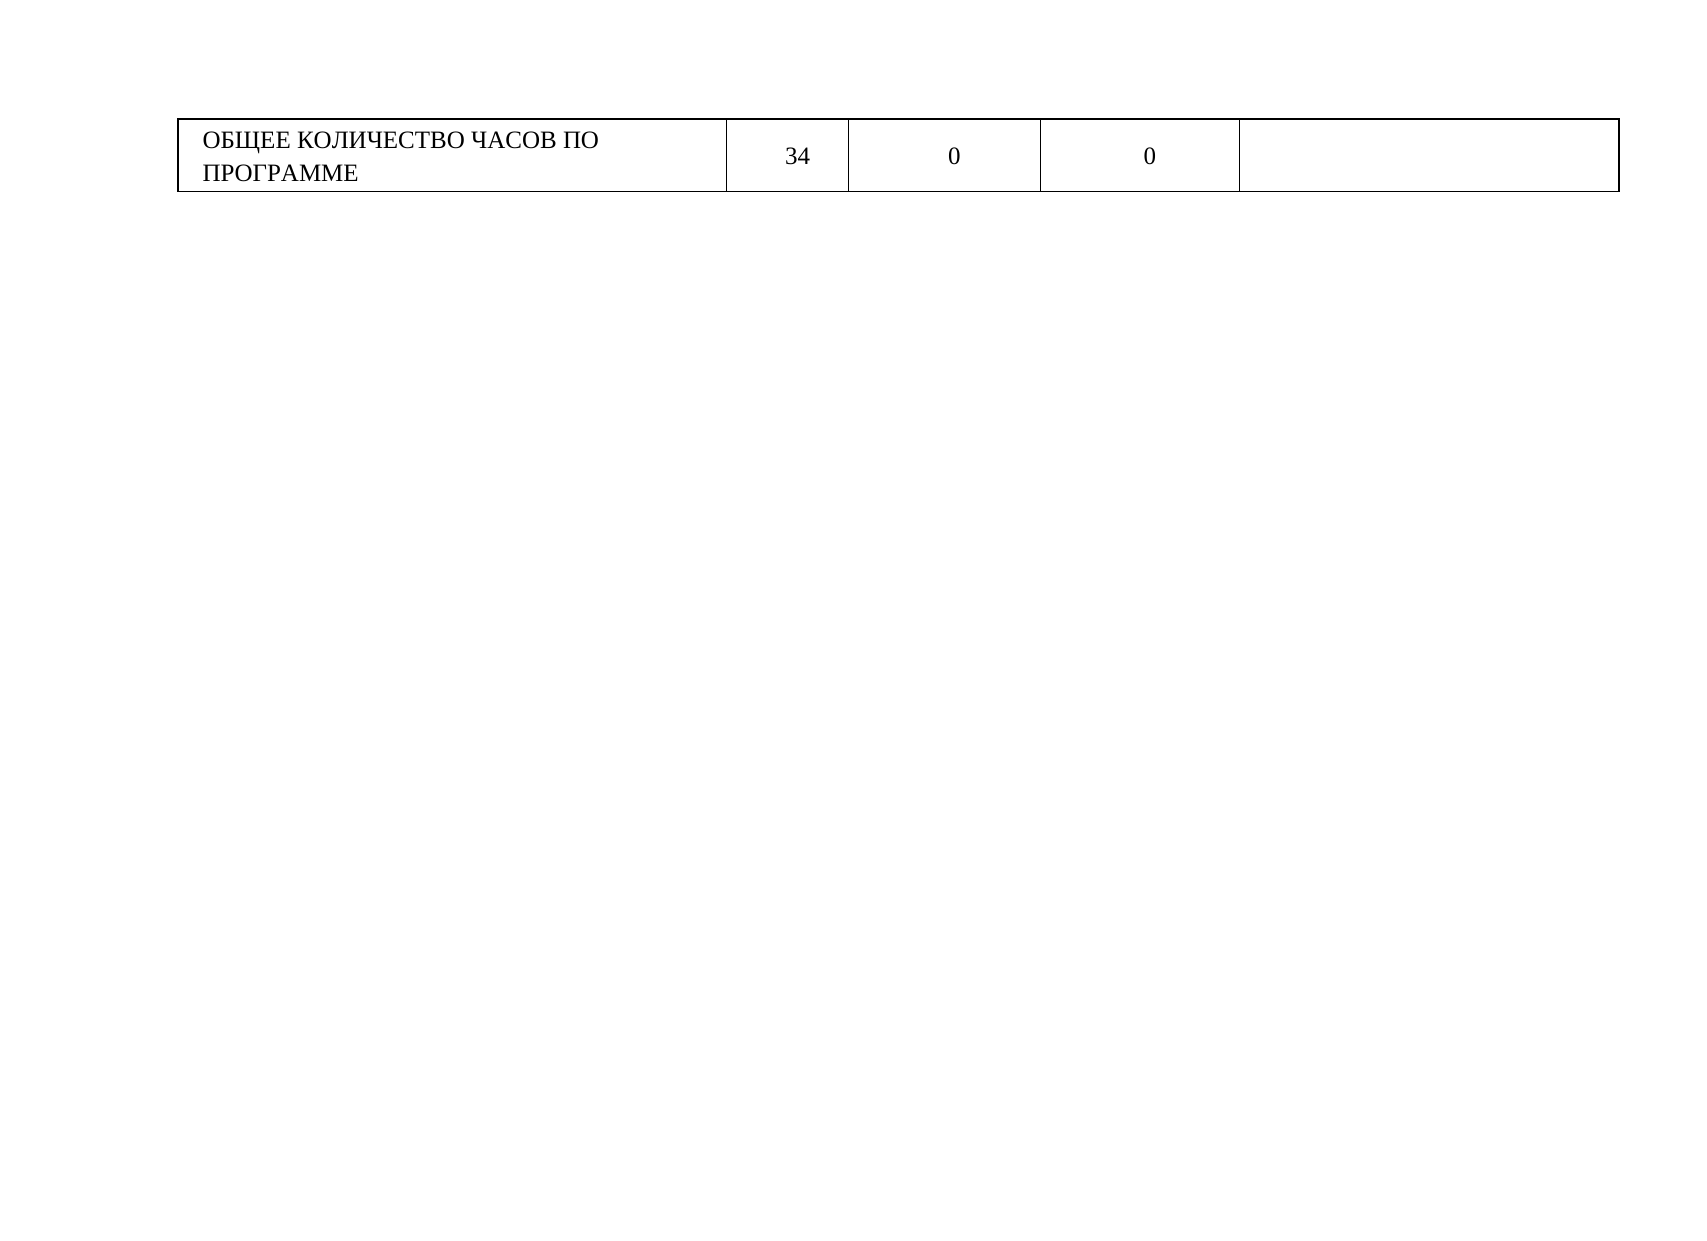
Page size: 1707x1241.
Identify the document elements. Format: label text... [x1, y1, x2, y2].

table_cell 34 [727, 120, 848, 191]
table_cell ОБЩЕЕ КОЛИЧЕСТВО ЧАСОВ ПО ПРОГРАММЕ [179, 120, 726, 191]
table_cell [1240, 120, 1618, 191]
table_cell 0 [1041, 120, 1239, 191]
table_cell 0 [849, 120, 1040, 191]
